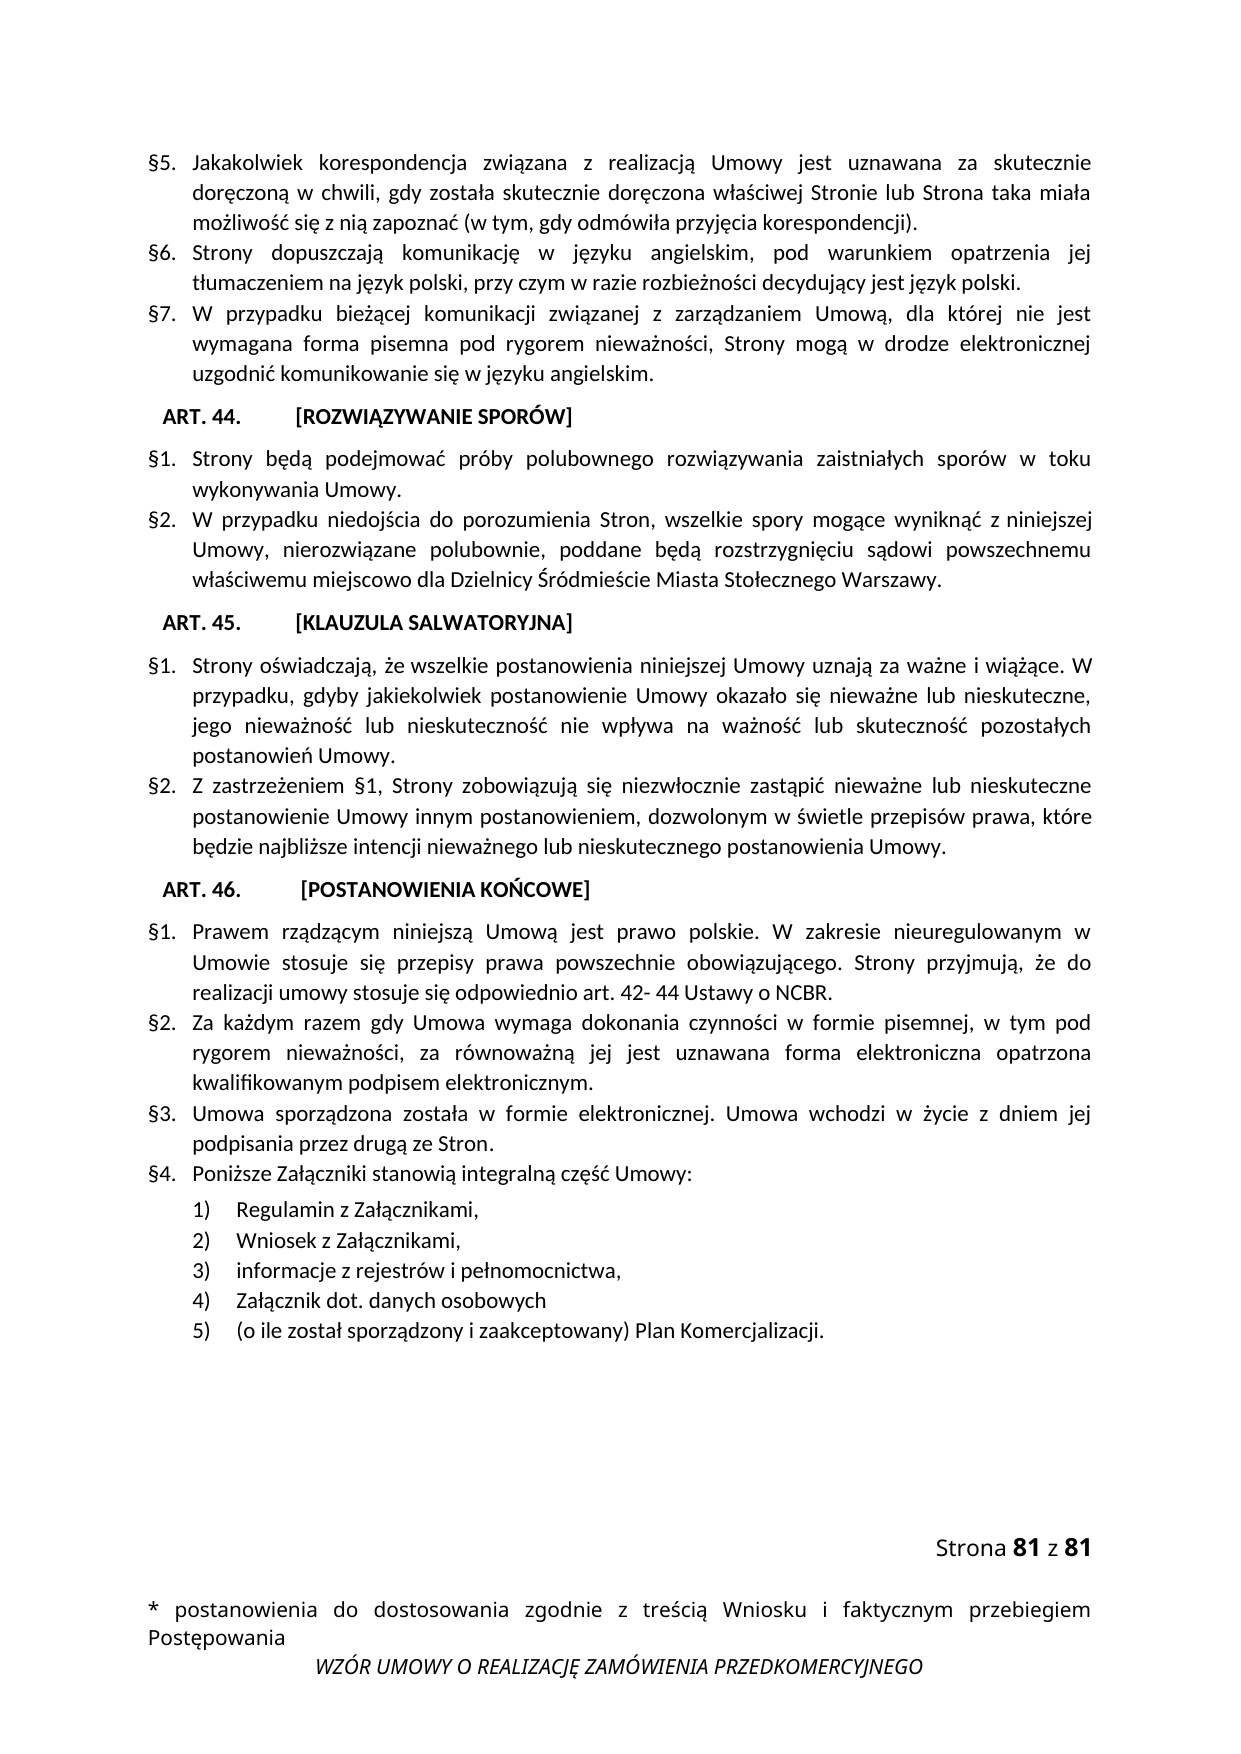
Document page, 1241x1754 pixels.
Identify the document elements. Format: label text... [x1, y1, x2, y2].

list Jakakolwiek korespondencja związana z realizacją Umowy jest uznawana za skutecznie doręczoną w chwili, gdy została skutecznie doręczona właściwej Stronie lub Strona taka miała możliwość się z nią zapoznać (w tym, gdy odmówiła przyjęcia korespondencji). [148, 148, 1093, 236]
list informacje z rejestrów i pełnomocnictwa, [192, 1256, 1093, 1284]
list W przypadku niedojścia do porozumienia Stron, wszelkie spory mogące wyniknąć z niniejszej Umowy, nierozwiązane polubownie, poddane będą rozstrzygnięciu sądowi powszechnemu właściwemu miejscowo dla Dzielnicy Śródmieście Miasta Stołecznego Warszawy. [148, 505, 1093, 593]
list Załącznik dot. danych osobowych [192, 1286, 1093, 1314]
subtitle [ROZWIĄZYWANIE SPORÓW] [148, 402, 1093, 430]
list Strony dopuszczają komunikację w języku angielskim, pod warunkiem opatrzenia jej tłumaczeniem na język polski, przy czym w razie rozbieżności decydujący jest język polski. [148, 238, 1093, 296]
list Prawem rządzącym niniejszą Umową jest prawo polskie. W zakresie nieuregulowanym w Umowie stosuje się przepisy prawa powszechnie obowiązującego. Strony przyjmują, że do realizacji umowy stosuje się odpowiednio art. 42- 44 Ustawy o NCBR. [148, 917, 1093, 1006]
list W przypadku bieżącej komunikacji związanej z zarządzaniem Umową, dla której nie jest wymagana forma pisemna pod rygorem nieważności, Strony mogą w drodze elektronicznej uzgodnić komunikowanie się w języku angielskim. [148, 299, 1093, 387]
list Strony oświadczają, że wszelkie postanowienia niniejszej Umowy uznają za ważne i wiążące. W przypadku, gdyby jakiekolwiek postanowienie Umowy okazało się nieważne lub nieskuteczne, jego nieważność lub nieskuteczność nie wpływa na ważność lub skuteczność pozostałych postanowień Umowy. [148, 651, 1093, 769]
subtitle [POSTANOWIENIA KOŃCOWE] [148, 875, 1093, 903]
list Umowa sporządzona została w formie elektronicznej. Umowa wchodzi w życie z dniem jej podpisania przez drugą ze Stron. [148, 1099, 1093, 1157]
list Strony będą podejmować próby polubownego rozwiązywania zaistniałych sporów w toku wykonywania Umowy. [148, 444, 1093, 503]
list Poniższe Załączniki stanowią integralną część Umowy: [148, 1159, 1093, 1187]
list Z zastrzeżeniem §1, Strony zobowiązują się niezwłocznie zastąpić nieważne lub nieskuteczne postanowienie Umowy innym postanowieniem, dozwolonym w świetle przepisów prawa, które będzie najbliższe intencji nieważnego lub nieskutecznego postanowienia Umowy. [148, 772, 1093, 860]
list (o ile został sporządzony i zaakceptowany) Plan Komercjalizacji. [192, 1316, 1093, 1344]
list Regulamin z Załącznikami, [192, 1196, 1093, 1223]
subtitle [KLAUZULA SALWATORYJNA] [148, 608, 1093, 636]
list Za każdym razem gdy Umowa wymaga dokonania czynności w formie pisemnej, w tym pod rygorem nieważności, za równoważną jej jest uznawana forma elektroniczna opatrzona kwalifikowanym podpisem elektronicznym. [148, 1008, 1093, 1096]
list Wniosek z Załącznikami, [192, 1226, 1093, 1254]
